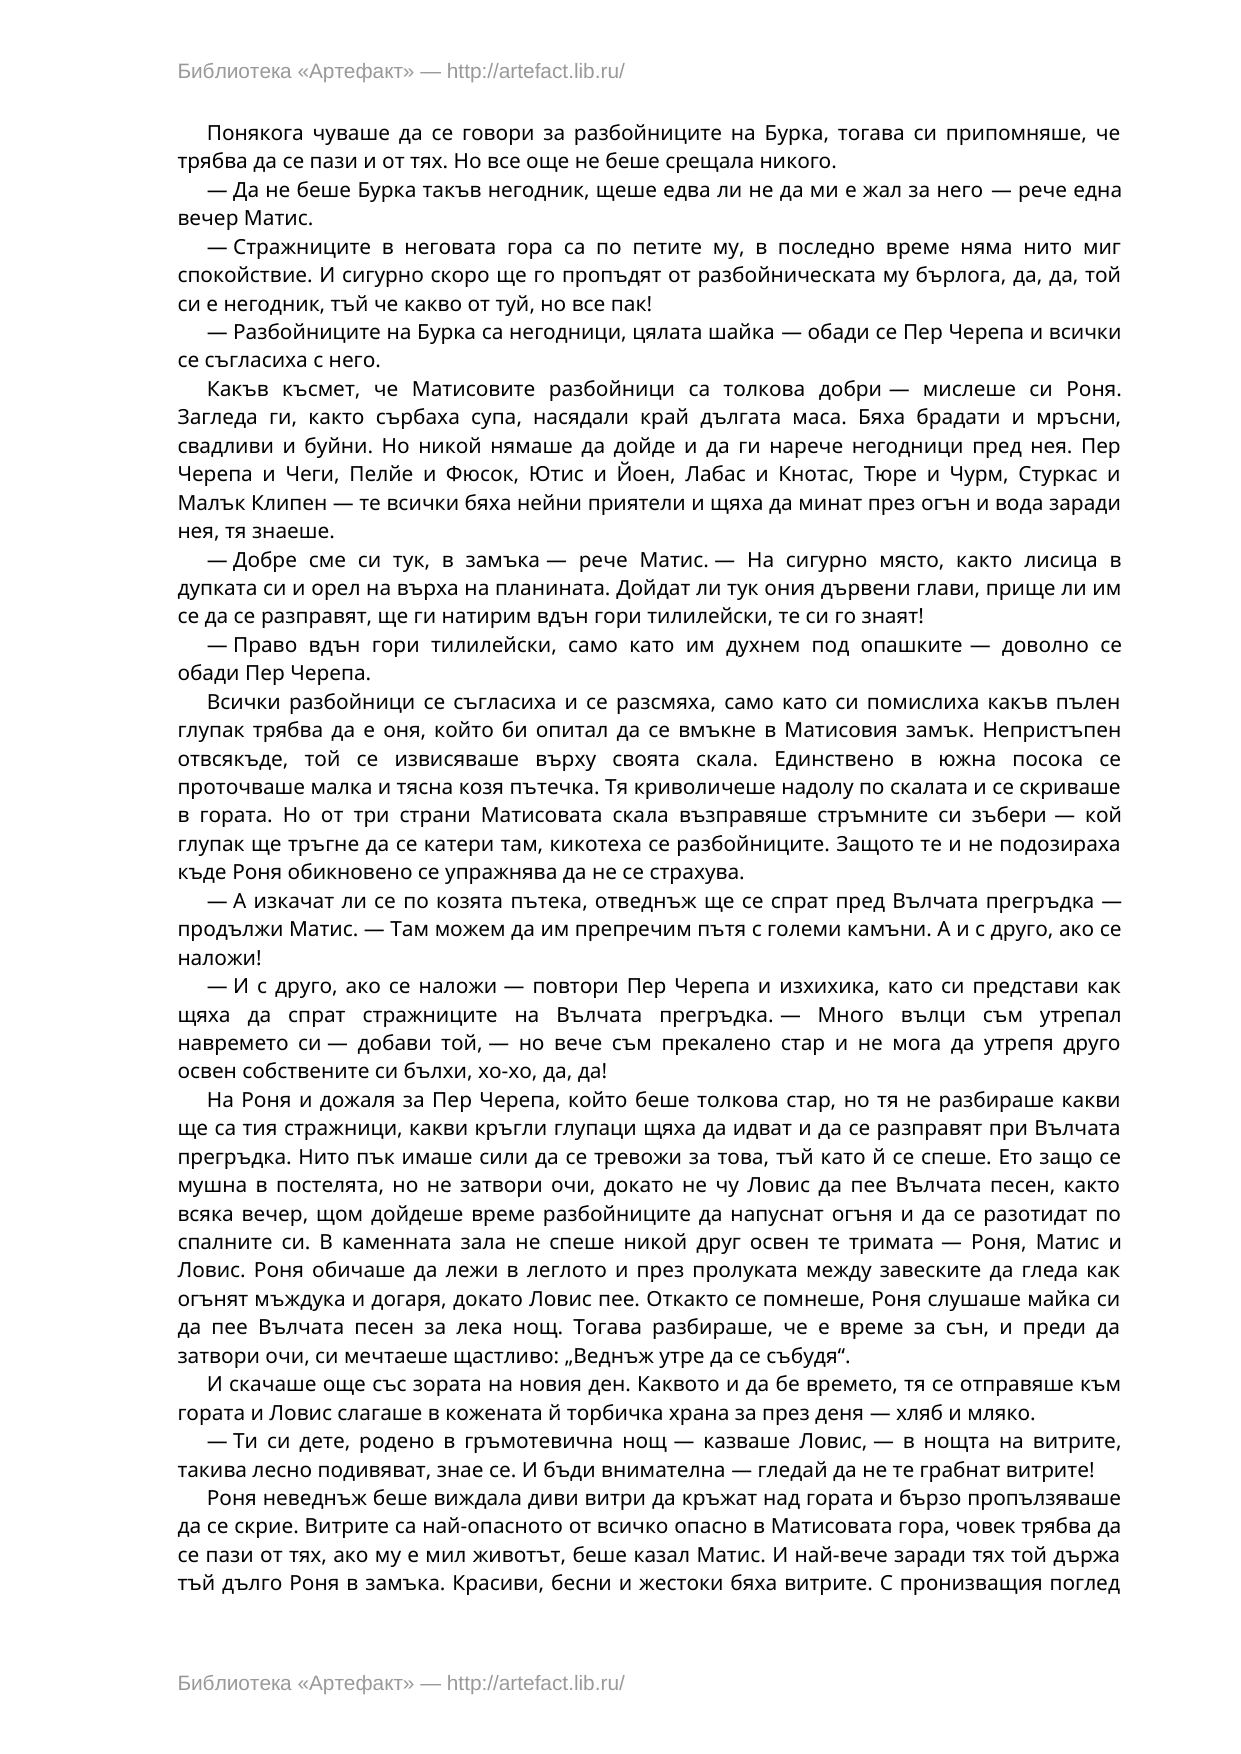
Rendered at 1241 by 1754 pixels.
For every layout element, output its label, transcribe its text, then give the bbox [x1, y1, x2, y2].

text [177, 1483, 1122, 1597]
text Какъв късмет, че Матисовите разбойници са толкова добри — мислеше си Роня. Загледа ги, както сърбаха супа, насядали край дългата маса. Бяха брадати и мръсни, свадливи и буйни. Но никой нямаше да дойде и да ги нарече негодници пред нея. Пер Черепа и Чеги, Пелйе и Фюсок, Ютис и Йоен, Лабас и Кнотас, Тюре и Чурм, Стуркас и Малък Клипен — те всички бяха нейни приятели и щяха да минат през огън и вода заради нея, тя знаеше. [177, 374, 1122, 545]
text — Добре сме си тук, в замъка — рече Матис. — На сигурно място, както лисица в дупката си и орел на върха на планината. Дойдат ли тук ония дървени глави, прище ли им се да се разправят, ще ги натирим вдън гори тилилейски, те си го знаят! [177, 545, 1122, 630]
text На Роня и дожаля за Пер Черепа, който беше толкова стар, но тя не разбираше какви ще са тия стражници, какви кръгли глупаци щяха да идват и да се разправят при Вълчата прегръдка. Нито пък имаше сили да се тревожи за това, тъй като й се спеше. Ето защо се мушна в постелята, но не затвори очи, докато не чу Ловис да пее Вълчата песен, както всяка вечер, щом дойдеше време разбойниците да напуснат огъня и да се разотидат по спалните си. В каменната зала не спеше никой друг освен те тримата — Роня, Матис и Ловис. Роня обичаше да лежи в леглото и през пролуката между завеските да гледа как огънят мъждука и догаря, докато Ловис пее. Откакто се помнеше, Роня слушаше майка си да пее Вълчата песен за лека нощ. Тогава разбираше, че е време за сън, и преди да затвори очи, си мечтаеше щастливо: „Веднъж утре да се събудя“. [177, 1085, 1122, 1369]
text — Разбойниците на Бурка са негодници, цялата шайка — обади се Пер Черепа и всички се съгласиха с него. [177, 317, 1122, 374]
text — Право вдън гори тилилейски, само като им духнем под опашките — доволно се обади Пер Черепа. [177, 630, 1122, 687]
text Всички разбойници се съгласиха и се разсмяха, само като си помислиха какъв пълен глупак трябва да е оня, който би опитал да се вмъкне в Матисовия замък. Непристъпен отвсякъде, той се извисяваше върху своята скала. Единствено в южна посока се проточваше малка и тясна козя пътечка. Тя криволичеше надолу по скалата и се скриваше в гората. Но от три страни Матисовата скала възправяше стръмните си зъбери — кой глупак ще тръгне да се катери там, кикотеха се разбойниците. Защото те и не подозираха къде Роня обикновено се упражнява да не се страхува. [177, 687, 1122, 886]
text — Стражниците в неговата гора са по петите му, в последно време няма нито миг спокойствие. И сигурно скоро ще го пропъдят от разбойническата му бърлога, да, да, той си е негодник, тъй че какво от туй, но все пак! [177, 232, 1122, 317]
text Понякога чуваше да се говори за разбойниците на Бурка, тогава си припомняше, че трябва да се пази и от тях. Но все още не беше срещала никого. [177, 118, 1122, 175]
text И скачаше още със зората на новия ден. Каквото и да бе времето, тя се отправяше към гората и Ловис слагаше в кожената й торбичка храна за през деня — хляб и мляко. [177, 1369, 1122, 1426]
text — Да не беше Бурка такъв негодник, щеше едва ли не да ми е жал за него — рече една вечер Матис. [177, 175, 1122, 232]
text — И с друго, ако се наложи — повтори Пер Черепа и изхихика, като си представи как щяха да спрат стражниците на Вълчата прегръдка. — Много вълци съм утрепал навремето си — добави той, — но вече съм прекалено стар и не мога да утрепя друго освен собствените си бълхи, хо-хо, да, да! [177, 971, 1122, 1085]
text — А изкачат ли се по козята пътека, отведнъж ще се спрат пред Вълчата прегръдка — продължи Матис. — Там можем да им препречим пътя с големи камъни. А и с друго, ако се наложи! [177, 886, 1122, 971]
text — Ти си дете, родено в гръмотевична нощ — казваше Ловис, — в нощта на витрите, такива лесно подивяват, знае се. И бъди внимателна — гледай да не те грабнат витрите! [177, 1426, 1122, 1483]
